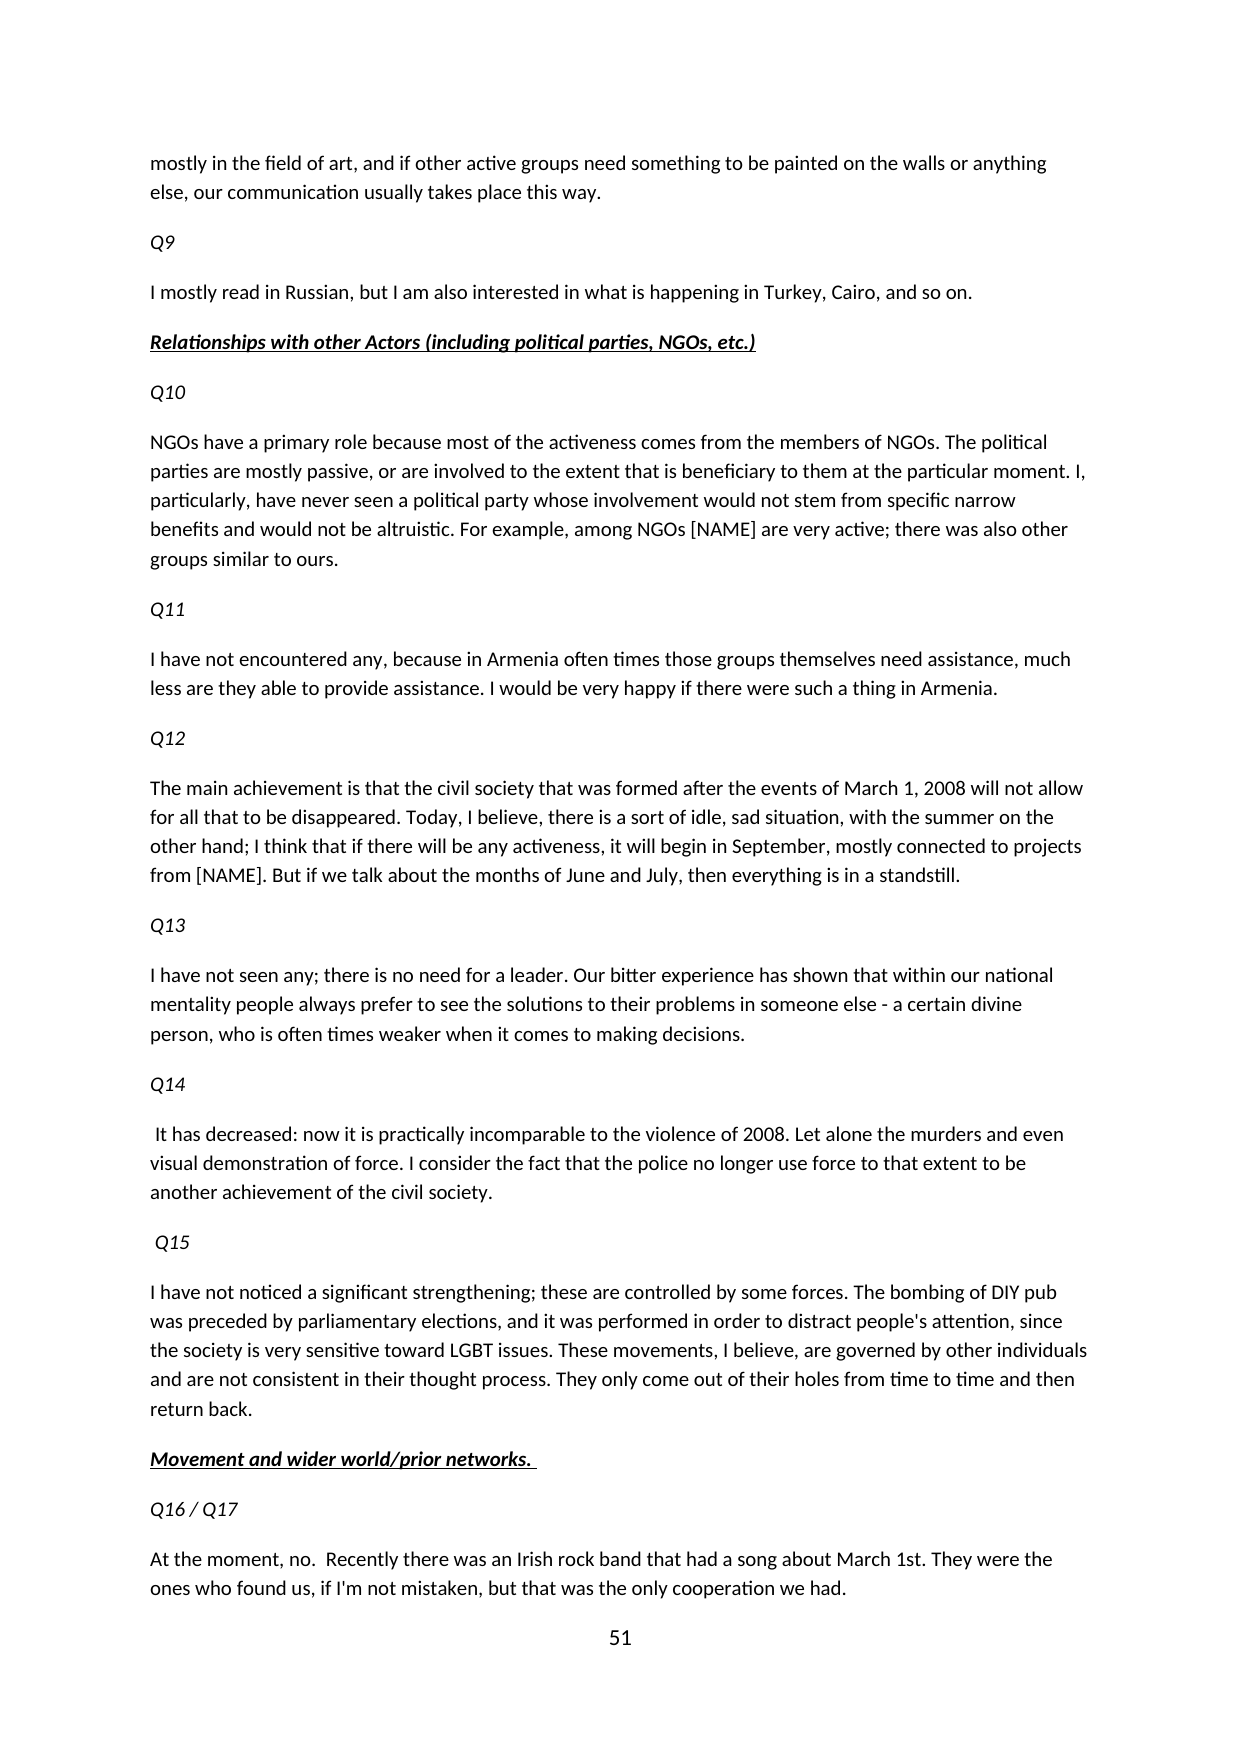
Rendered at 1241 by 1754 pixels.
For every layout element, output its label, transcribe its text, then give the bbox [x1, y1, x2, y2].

text Q14 [150, 1071, 1090, 1096]
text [150, 150, 1090, 204]
text Q9 [150, 229, 1090, 254]
text Q11 [150, 596, 1090, 621]
text Q12 [150, 725, 1090, 750]
text Q10 [150, 379, 1090, 404]
text The main achievement is that the civil society that was formed after the events of March 1, 2008 will not allow for all that to be disappeared. Today, I believe, there is a sort of idle, sad situation, with the summer on the other hand; I think that if there will be any activeness, it will begin in September, mostly connected to projects from [NAME]. But if we talk about the months of June and July, then everything is in a standstill. [150, 775, 1090, 888]
text I mostly read in Russian, but I am also interested in what is happening in Turkey, Cairo, and so on. [150, 279, 1090, 304]
text Q15 [150, 1229, 1090, 1254]
text Q16 / Q17 [150, 1496, 1090, 1521]
text NGOs have a primary role because most of the activeness comes from the members of NGOs. The political parties are mostly passive, or are involved to the extent that is beneficiary to them at the particular moment. I, particularly, have never seen a political party whose involvement would not stem from specific narrow benefits and would not be altruistic. For example, among NGOs [NAME] are very active; there was also other groups similar to ours. [150, 429, 1090, 571]
text At the moment, no. Recently there was an Irish rock band that had a song about March 1st. They were the ones who found us, if I'm not mistaken, but that was the only cooperation we had. [150, 1546, 1090, 1600]
text It has decreased: now it is practically incomparable to the violence of 2008. Let alone the murders and even visual demonstration of force. I consider the fact that the police no longer use force to that extent to be another achievement of the civil society. [150, 1121, 1090, 1204]
text I have not noticed a significant strengthening; these are controlled by some forces. The bombing of DIY pub was preceded by parliamentary elections, and it was performed in order to distract people's attention, since the society is very sensitive toward LGBT issues. These movements, I believe, are governed by other individuals and are not consistent in their thought process. They only come out of their holes from time to time and then return back. [150, 1279, 1090, 1421]
text I have not seen any; there is no need for a leader. Our bitter experience has shown that within our national mentality people always prefer to see the solutions to their problems in someone else - a certain divine person, who is often times weaker when it comes to making decisions. [150, 962, 1090, 1046]
text I have not encountered any, because in Armenia often times those groups themselves need assistance, much less are they able to provide assistance. I would be very happy if there were such a thing in Armenia. [150, 646, 1090, 700]
text Q13 [150, 912, 1090, 938]
text Relationships with other Actors (including political parties, NGOs, etc.) [150, 329, 1090, 354]
text Movement and wider world/prior networks. [150, 1446, 1090, 1471]
